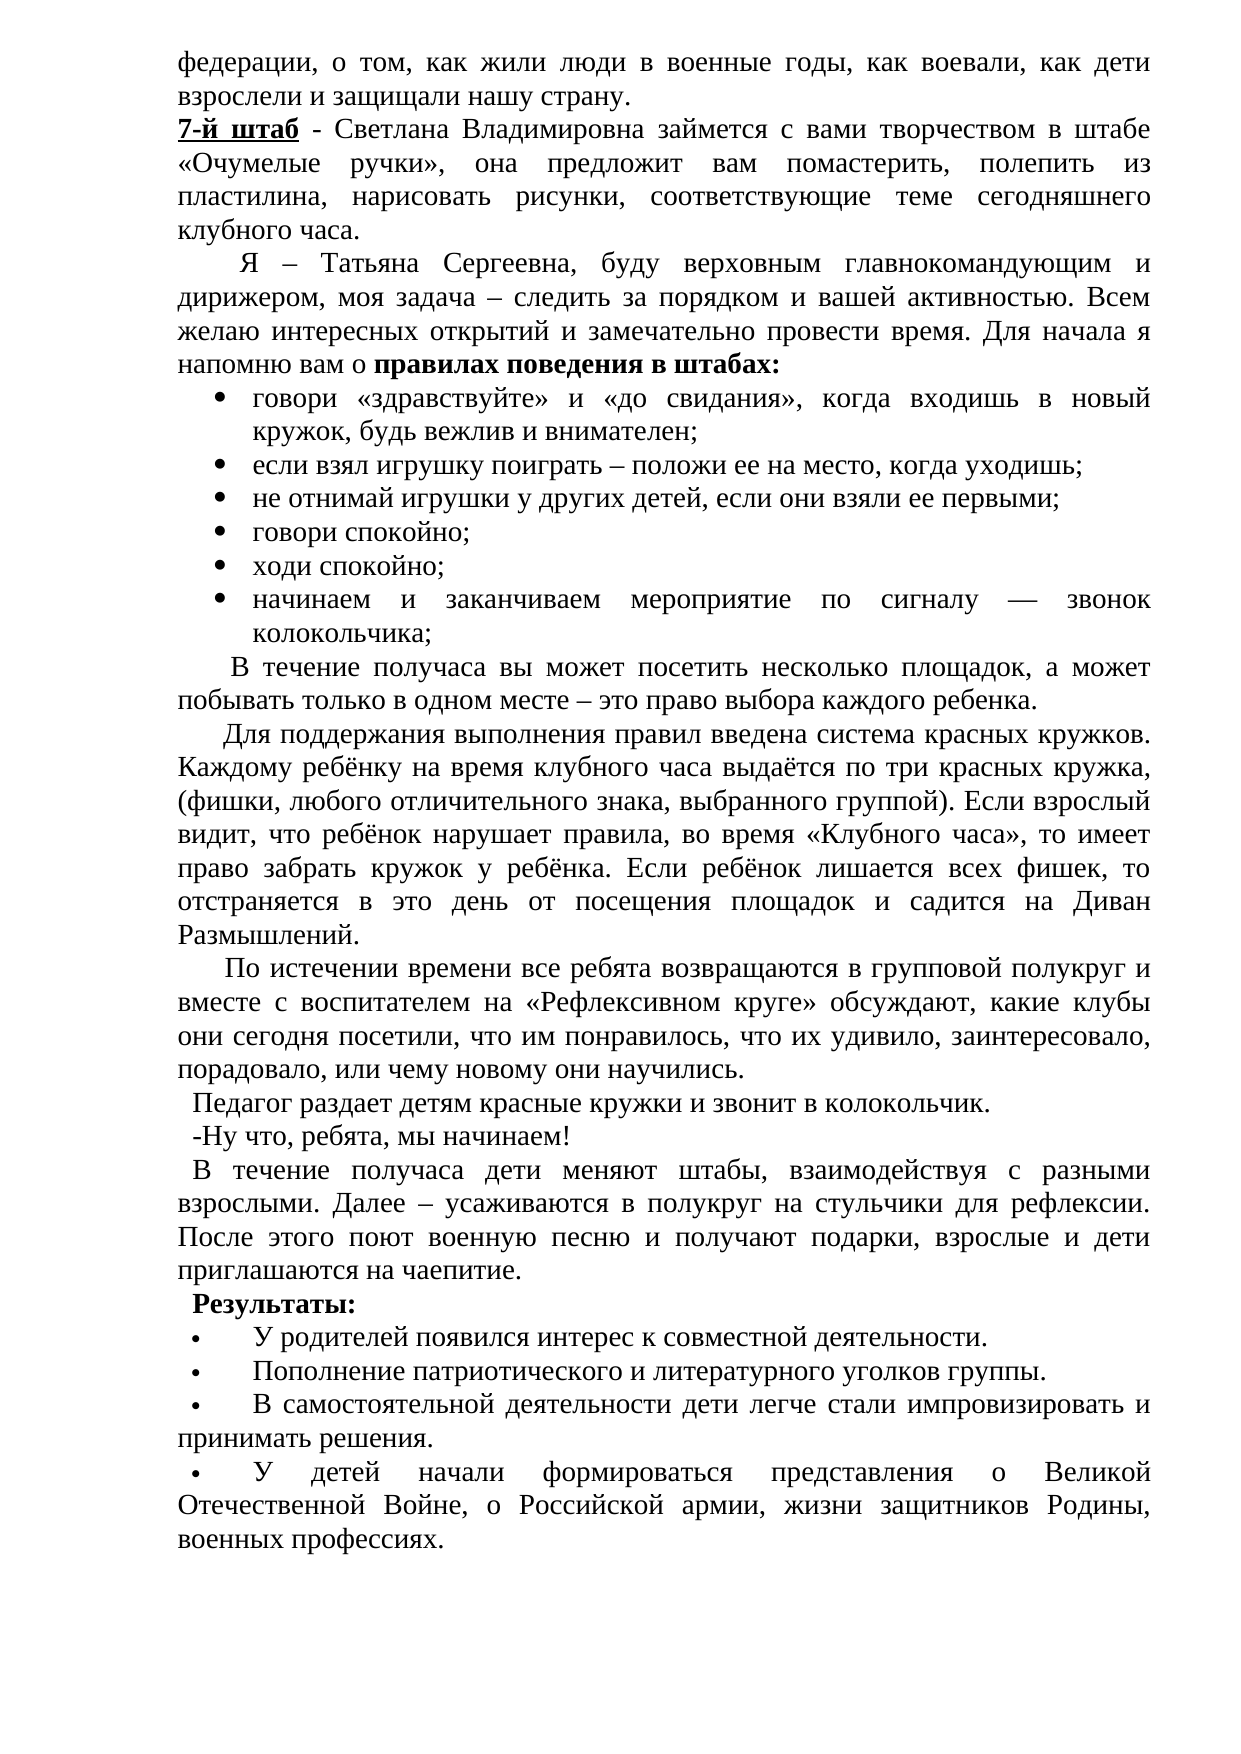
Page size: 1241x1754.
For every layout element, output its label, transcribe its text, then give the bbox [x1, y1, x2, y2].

list говори «здравствуйте» и «до свидания», когда входишь в новый кружок, будь вежлив и внимателен; [215, 380, 1152, 447]
text Результаты: [177, 1286, 1152, 1319]
list начинаем и заканчиваем мероприятие по сигналу — звонок колокольчика; [215, 582, 1152, 649]
list ходи спокойно; [215, 548, 1152, 582]
list Я – Татьяна Сергеевна, буду верховным главнокомандующим и дирижером, моя задача – следить за порядком и вашей активностью. Всем желаю интересных открытий и замечательно провести время. Для начала я напомню вам о правилах поведения в штабах: [177, 246, 1152, 380]
text Педагог раздает детям красные кружки и звонит в колокольчик. [177, 1085, 1152, 1118]
text В течение получаса дети меняют штабы, взаимодействуя с разными взрослыми. Далее – усаживаются в полукруг на стульчики для рефлексии. После этого поют военную песню и получают подарки, взрослые и дети приглашаются на чаепитие. [177, 1152, 1152, 1286]
text В течение получаса вы может посетить несколько площадок, а может побывать только в одном месте – это право выбора каждого ребенка. [177, 649, 1152, 716]
list если взял игрушку поиграть – положи ее на место, когда уходишь; [215, 447, 1152, 481]
list не отнимай игрушки у других детей, если они взяли ее первыми; [215, 481, 1152, 514]
list Пополнение патриотического и литературного уголков группы. [177, 1353, 1152, 1387]
list 7-й штаб - Светлана Владимировна займется с вами творчеством в штабе «Очумелые ручки», она предложит вам помастерить, полепить из пластилина, нарисовать рисунки, соответствующие теме сегодняшнего клубного часа. [177, 111, 1152, 246]
list У детей начали формироваться представления о Великой Отечественной Войне, о Российской армии, жизни защитников Родины, военных профессиях. [177, 1454, 1152, 1554]
text -Ну что, ребята, мы начинаем! [177, 1118, 1152, 1152]
text Для поддержания выполнения правил введена система красных кружков. Каждому ребёнку на время клубного часа выдаётся по три красных кружка, (фишки, любого отличительного знака, выбранного группой). Если взрослый видит, что ребёнок нарушает правила, во время «Клубного часа», то имеет право забрать кружок у ребёнка. Если ребёнок лишается всех фишек, то отстраняется в это день от посещения площадок и садится на Диван Размышлений. [177, 716, 1152, 951]
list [177, 44, 1152, 111]
text По истечении времени все ребята возвращаются в групповой полукруг и вместе с воспитателем на «Рефлексивном круге» обсуждают, какие клубы они сегодня посетили, что им понравилось, что их удивило, заинтересовало, порадовало, или чему новому они научились. [177, 951, 1152, 1085]
list говори спокойно; [215, 514, 1152, 548]
list В самостоятельной деятельности дети легче стали импровизировать и принимать решения. [177, 1387, 1152, 1454]
list У родителей появился интерес к совместной деятельности. [177, 1319, 1152, 1353]
